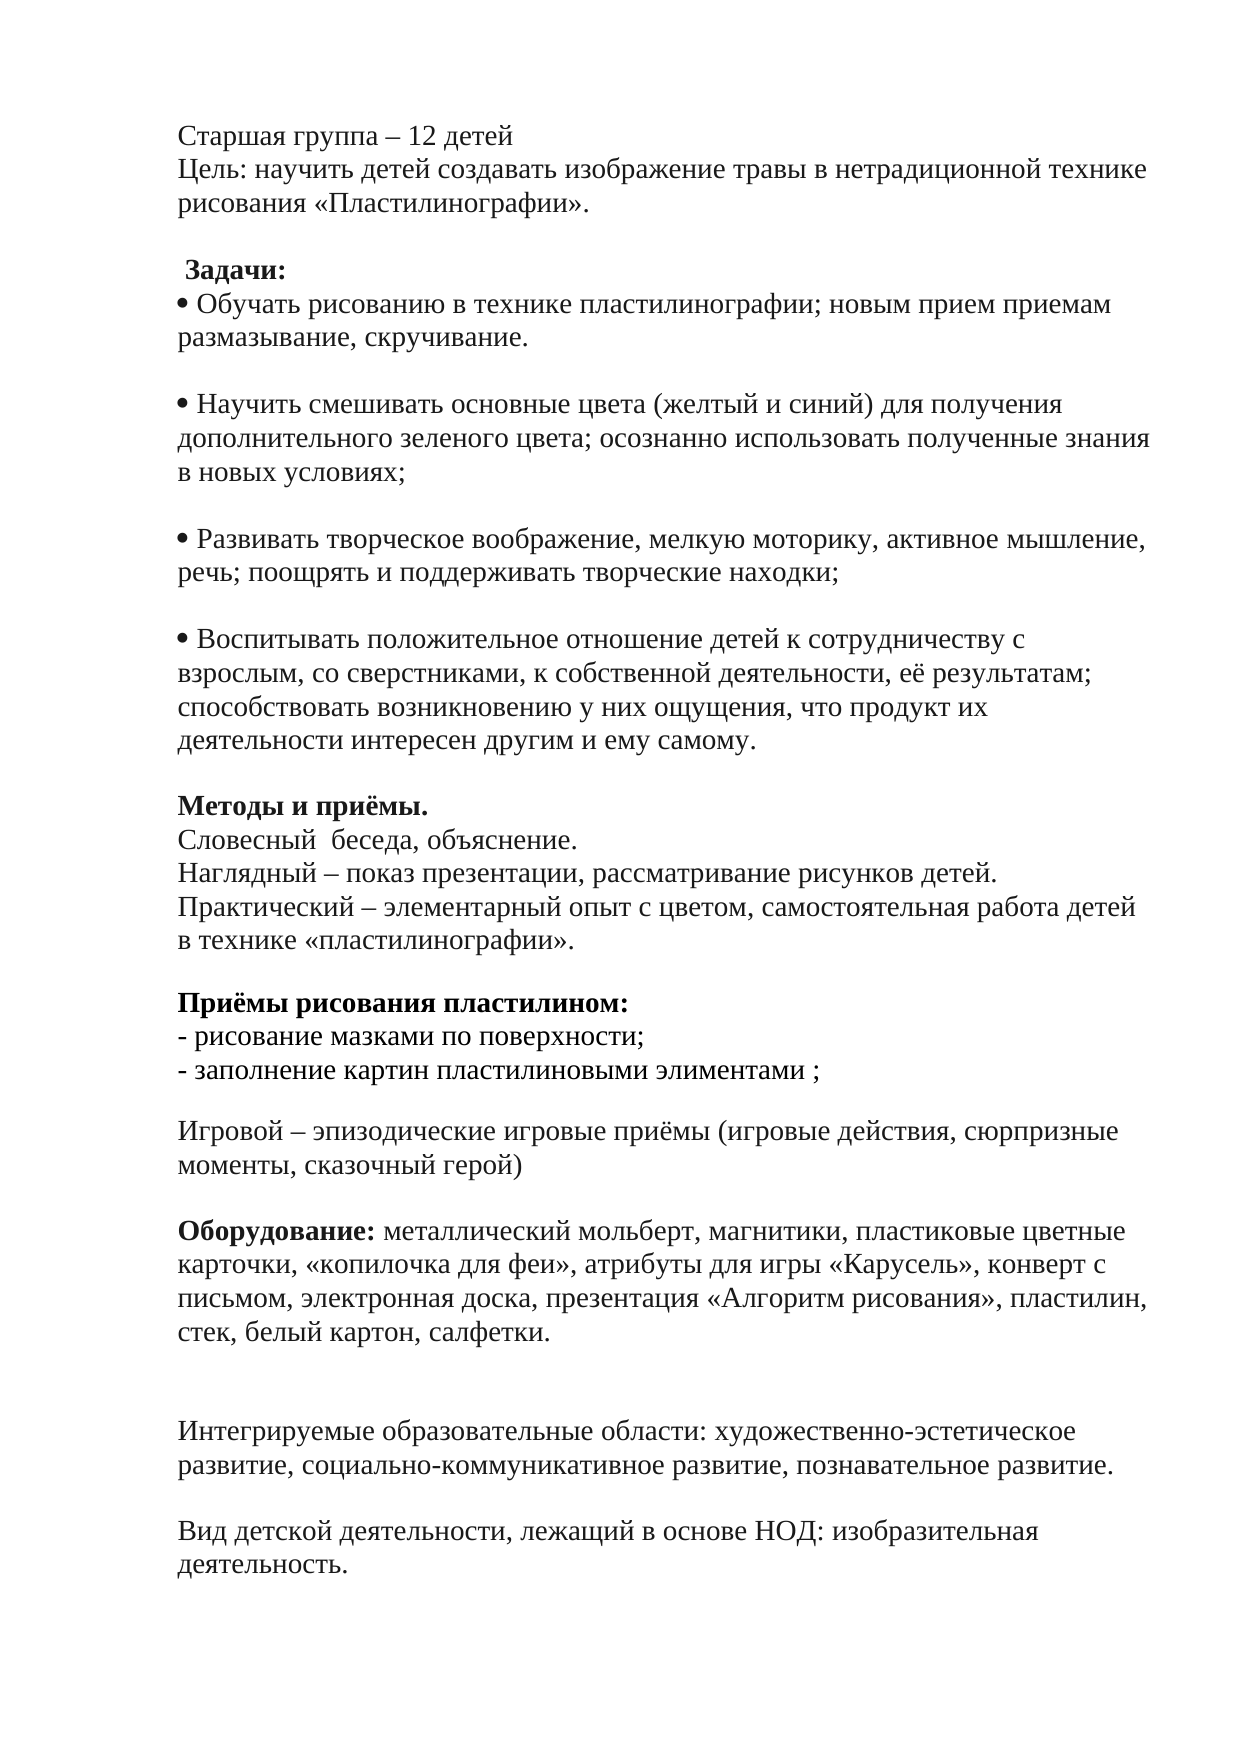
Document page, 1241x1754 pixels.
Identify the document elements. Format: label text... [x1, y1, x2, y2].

text Оборудование: металлический мольберт, магнитики, пластиковые цветные карточки, «копилочка для феи», атрибуты для игры «Карусель», конверт с письмом, электронная доска, презентация «Алгоритм рисования», пластилин, стек, белый картон, салфетки. [177, 1213, 1152, 1380]
text Методы и приёмы. Словесный беседа, объяснение. Наглядный – показ презентации, рассматривание рисунков детей. Практический – элементарный опыт с цветом, самостоятельная работа детей в технике «пластилинографии». [177, 788, 1152, 985]
text Развивать творческое воображение, мелкую моторику, активное мышление, речь; поощрять и поддерживать творческие находки; [177, 487, 1152, 588]
text Задачи: Обучать рисованию в технике пластилинографии; новым прием приемам размазывание, скручивание. Научить смешивать основные цвета (желтый и синий) для получения дополнительного зеленого цвета; осознанно использовать полученные знания в новых условиях; [177, 219, 1152, 487]
text Игровой – эпизодические игровые приёмы (игровые действия, сюрпризные моменты, сказочный герой) [177, 1113, 1152, 1213]
text Интегрируемые образовательные области: художественно-эстетическое развитие, социально-коммуникативное развитие, познавательное развитие. [177, 1413, 1152, 1513]
text Воспитывать положительное отношение детей к сотрудничеству с взрослым, со сверстниками, к собственной деятельности, её результатам; способствовать возникновению у них ощущения, что продукт их деятельности интересен другим и ему самому. [177, 622, 1152, 788]
text Вид детской деятельности, лежащий в основе НОД: изобразительная деятельность. [177, 1513, 1152, 1612]
text - заполнение картин пластилиновыми элиментами ; [177, 1052, 1152, 1085]
text Приёмы рисования пластилином: [177, 985, 1152, 1018]
text - рисование мазками по поверхности; [177, 1018, 1152, 1052]
text Старшая группа – 12 детей Цель: научить детей создавать изображение травы в нетрадиционной технике рисования «Пластилинографии». [177, 118, 1152, 219]
